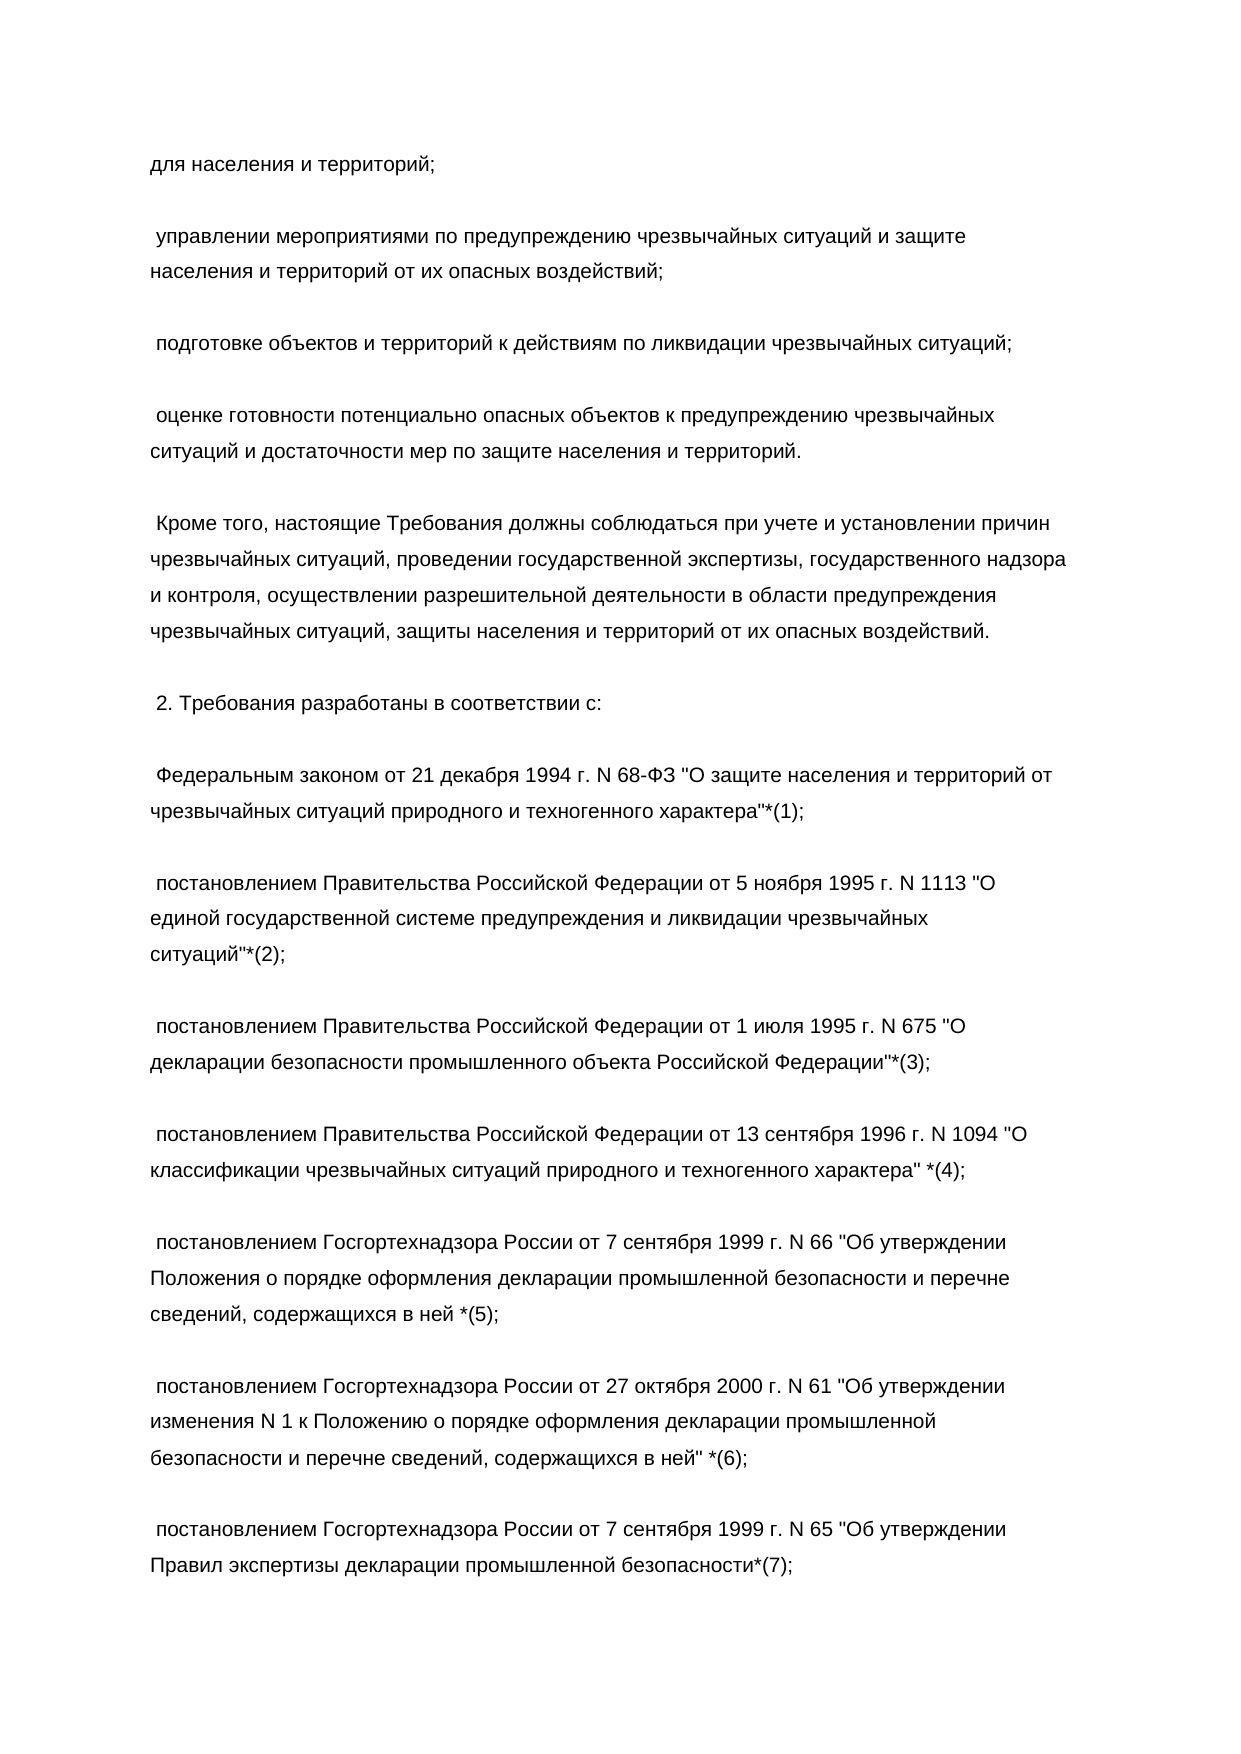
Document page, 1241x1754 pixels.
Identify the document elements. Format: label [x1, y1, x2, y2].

table_cell [140, 150, 1078, 1577]
